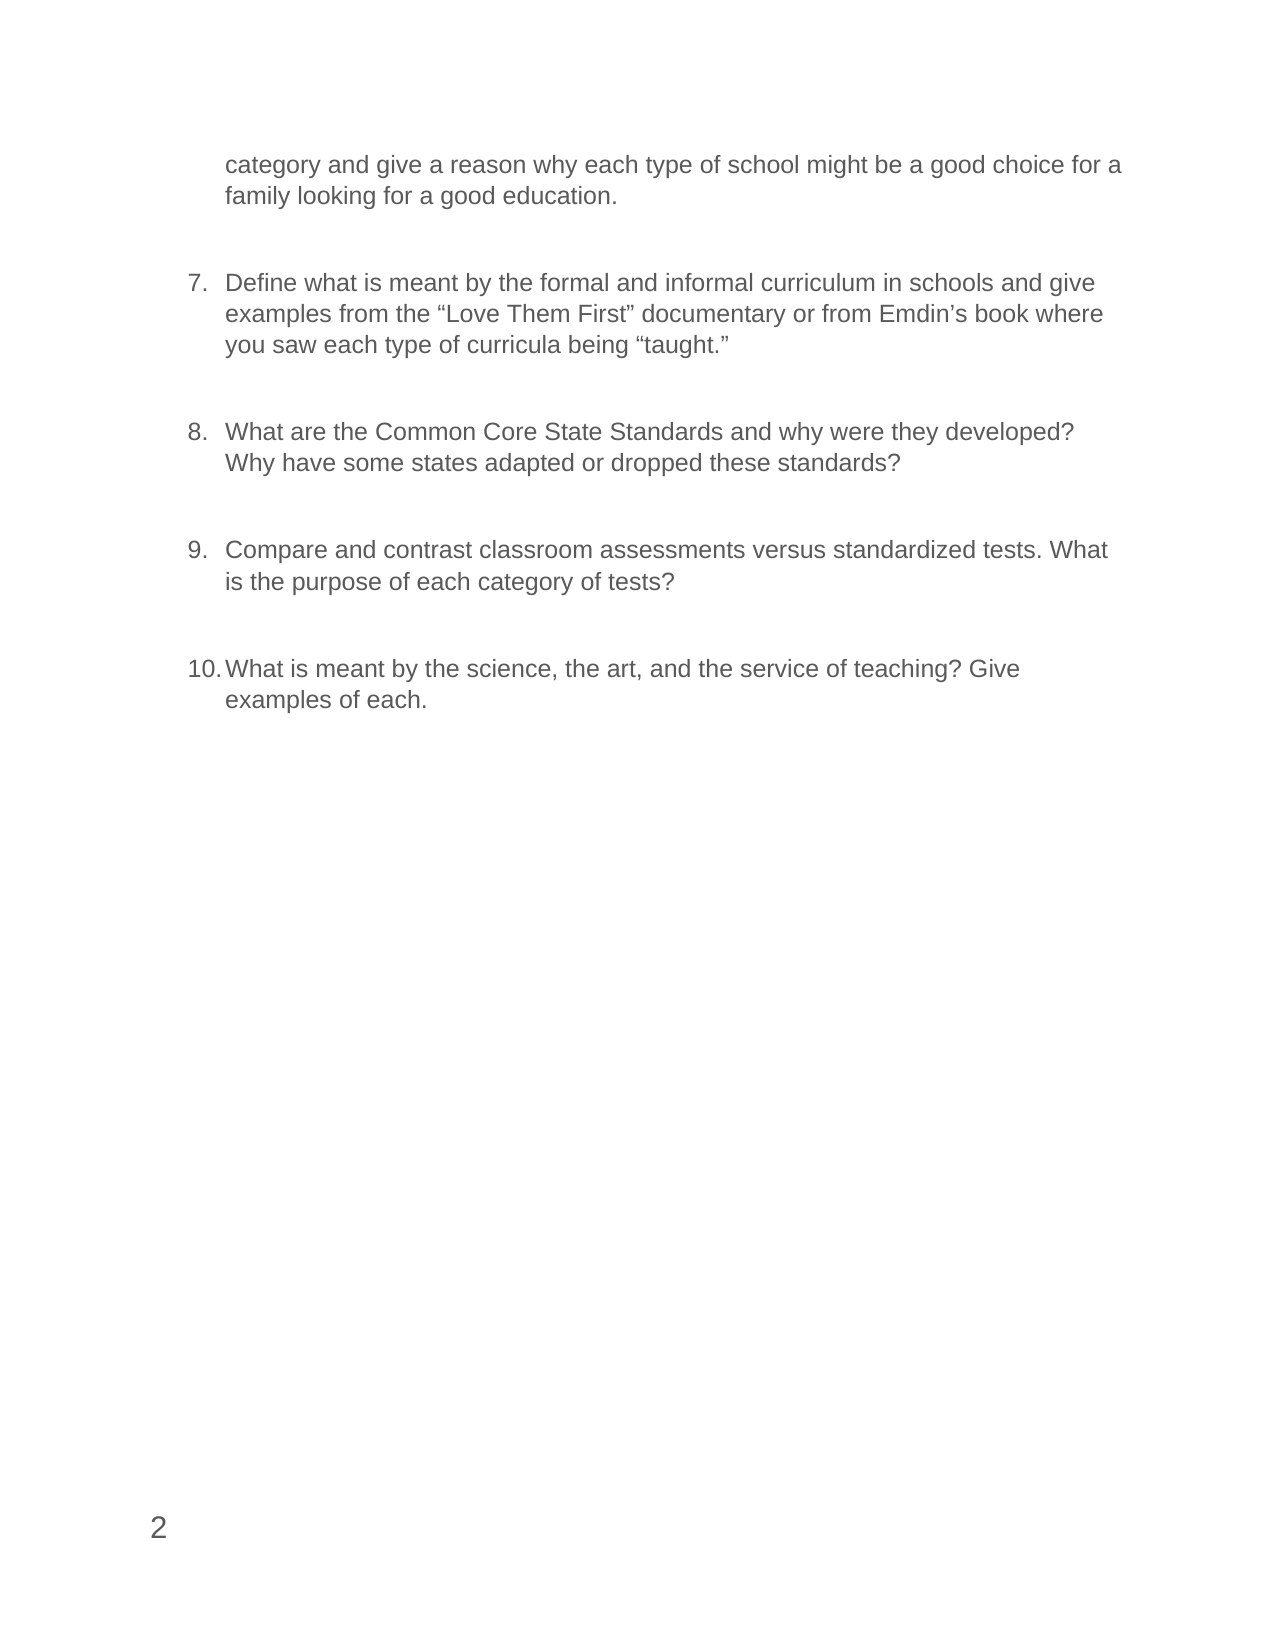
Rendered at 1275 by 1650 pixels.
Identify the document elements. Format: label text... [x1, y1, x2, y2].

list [187, 150, 1125, 210]
list Define what is meant by the formal and informal curriculum in schools and give examples from the “Love Them First” documentary or from Emdin’s book where you saw each type of curricula being “taught.” [187, 268, 1125, 359]
list What is meant by the science, the art, and the service of teaching? Give examples of each. [187, 653, 1125, 713]
list Compare and contrast classroom assessments versus standardized tests. What is the purpose of each category of tests? [187, 535, 1125, 595]
list What are the Common Core State Standards and why were they developed? Why have some states adapted or dropped these standards? [187, 417, 1125, 477]
